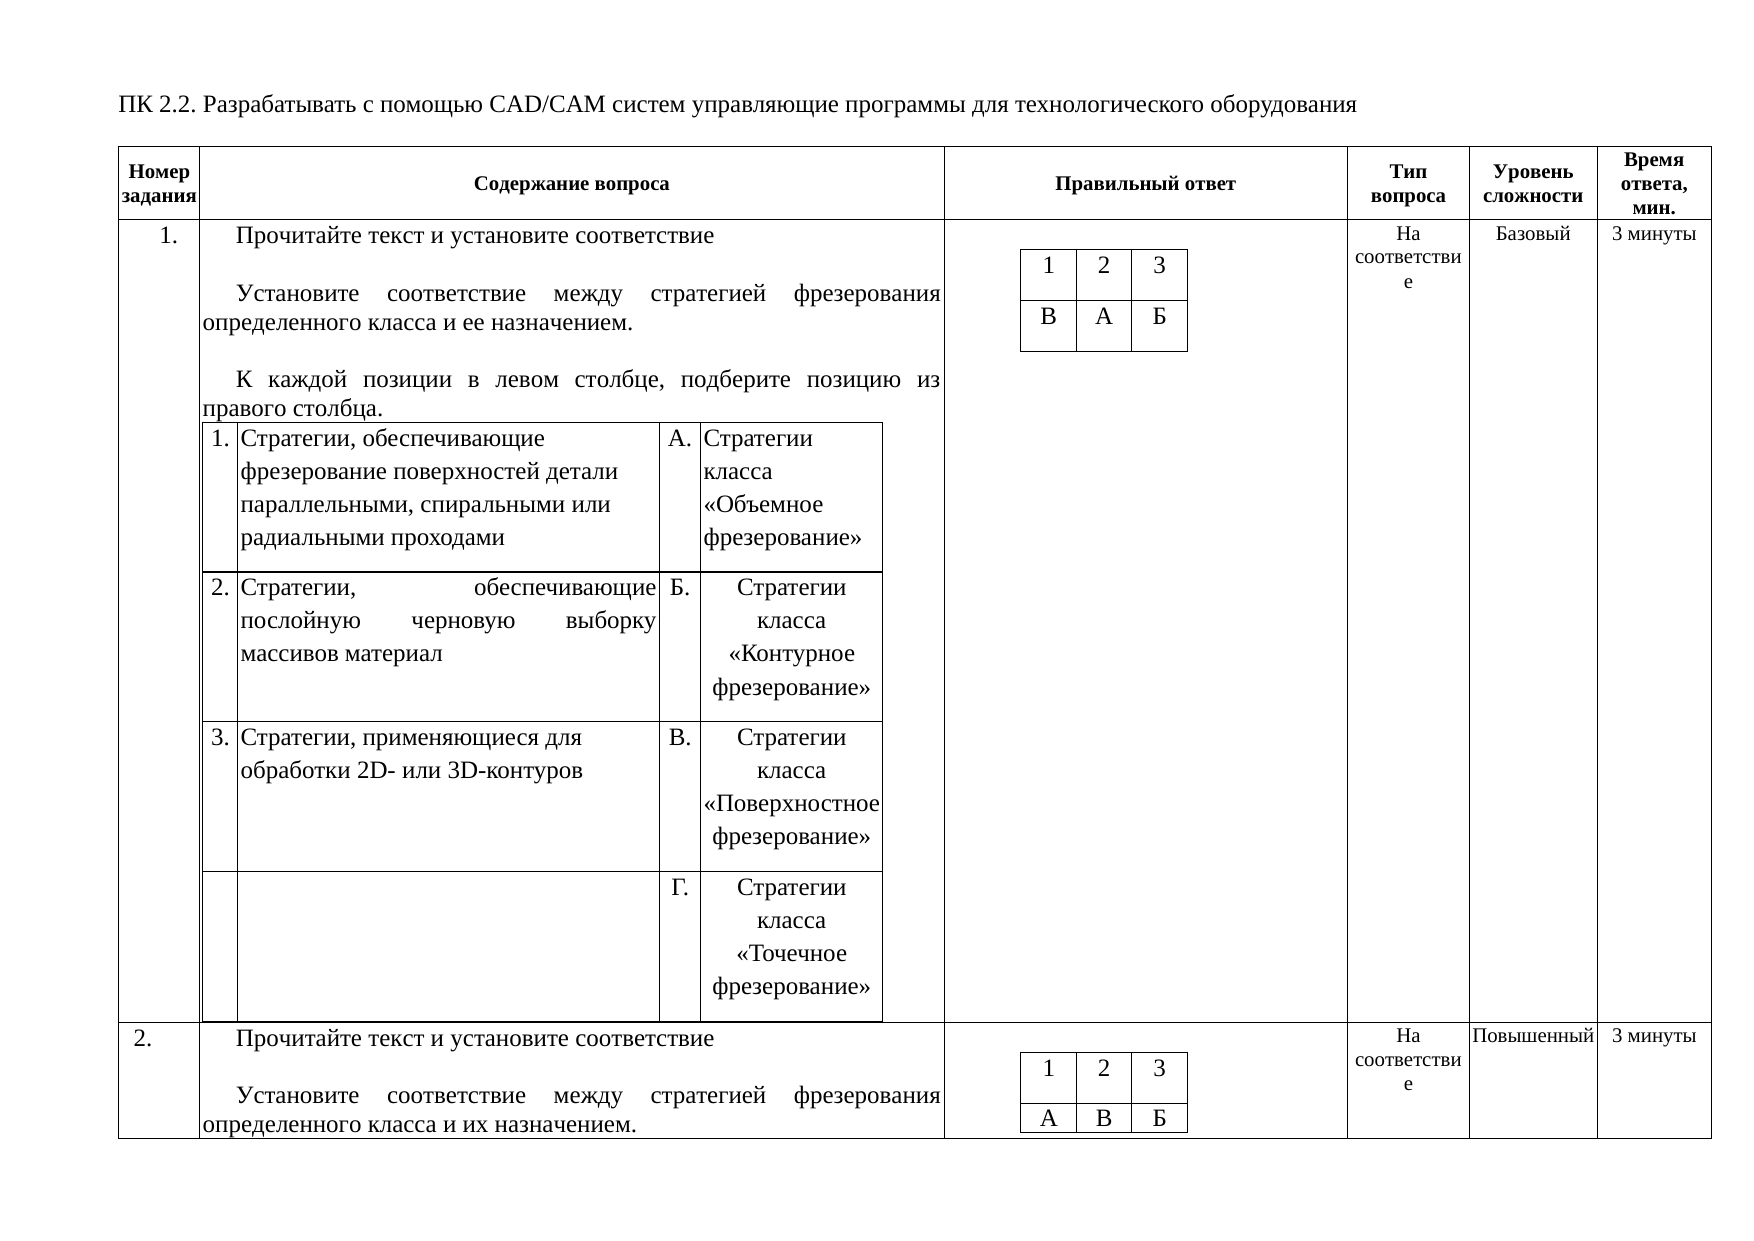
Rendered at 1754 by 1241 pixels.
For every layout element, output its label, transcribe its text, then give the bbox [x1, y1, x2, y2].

table_cell Прочитайте текст и установите соответствие Установите соответствие между стратегией фрезерования определенного класса и ее назначением. К каждой позиции в левом столбце, подберите позицию из правого столбца. [200, 220, 944, 1022]
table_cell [200, 1023, 944, 1138]
table_cell [119, 220, 199, 1022]
table_header Уровень сложности [1470, 147, 1597, 219]
table_header Номер задания [119, 147, 199, 219]
table_cell 3 минуты [1598, 1023, 1711, 1138]
table_cell Повышенный [1470, 1023, 1597, 1138]
table_cell На соответствие [1348, 1023, 1469, 1138]
table_cell На соответствие [1348, 220, 1469, 1022]
table_header Время ответа, мин. [1598, 147, 1711, 219]
table_cell Базовый [1470, 220, 1597, 1022]
text ПК 2.2. Разрабатывать с помощью CAD/CAM систем управляющие программы для технологического оборудования [118, 89, 1636, 117]
table_header Тип вопроса [1348, 147, 1469, 219]
table_cell [119, 1023, 199, 1138]
table_cell 3 минуты [1598, 220, 1711, 1022]
table_cell [945, 220, 1347, 1022]
table_cell [945, 1023, 1347, 1138]
table_header Правильный ответ [945, 147, 1347, 219]
table_header Содержание вопроса [200, 147, 944, 219]
